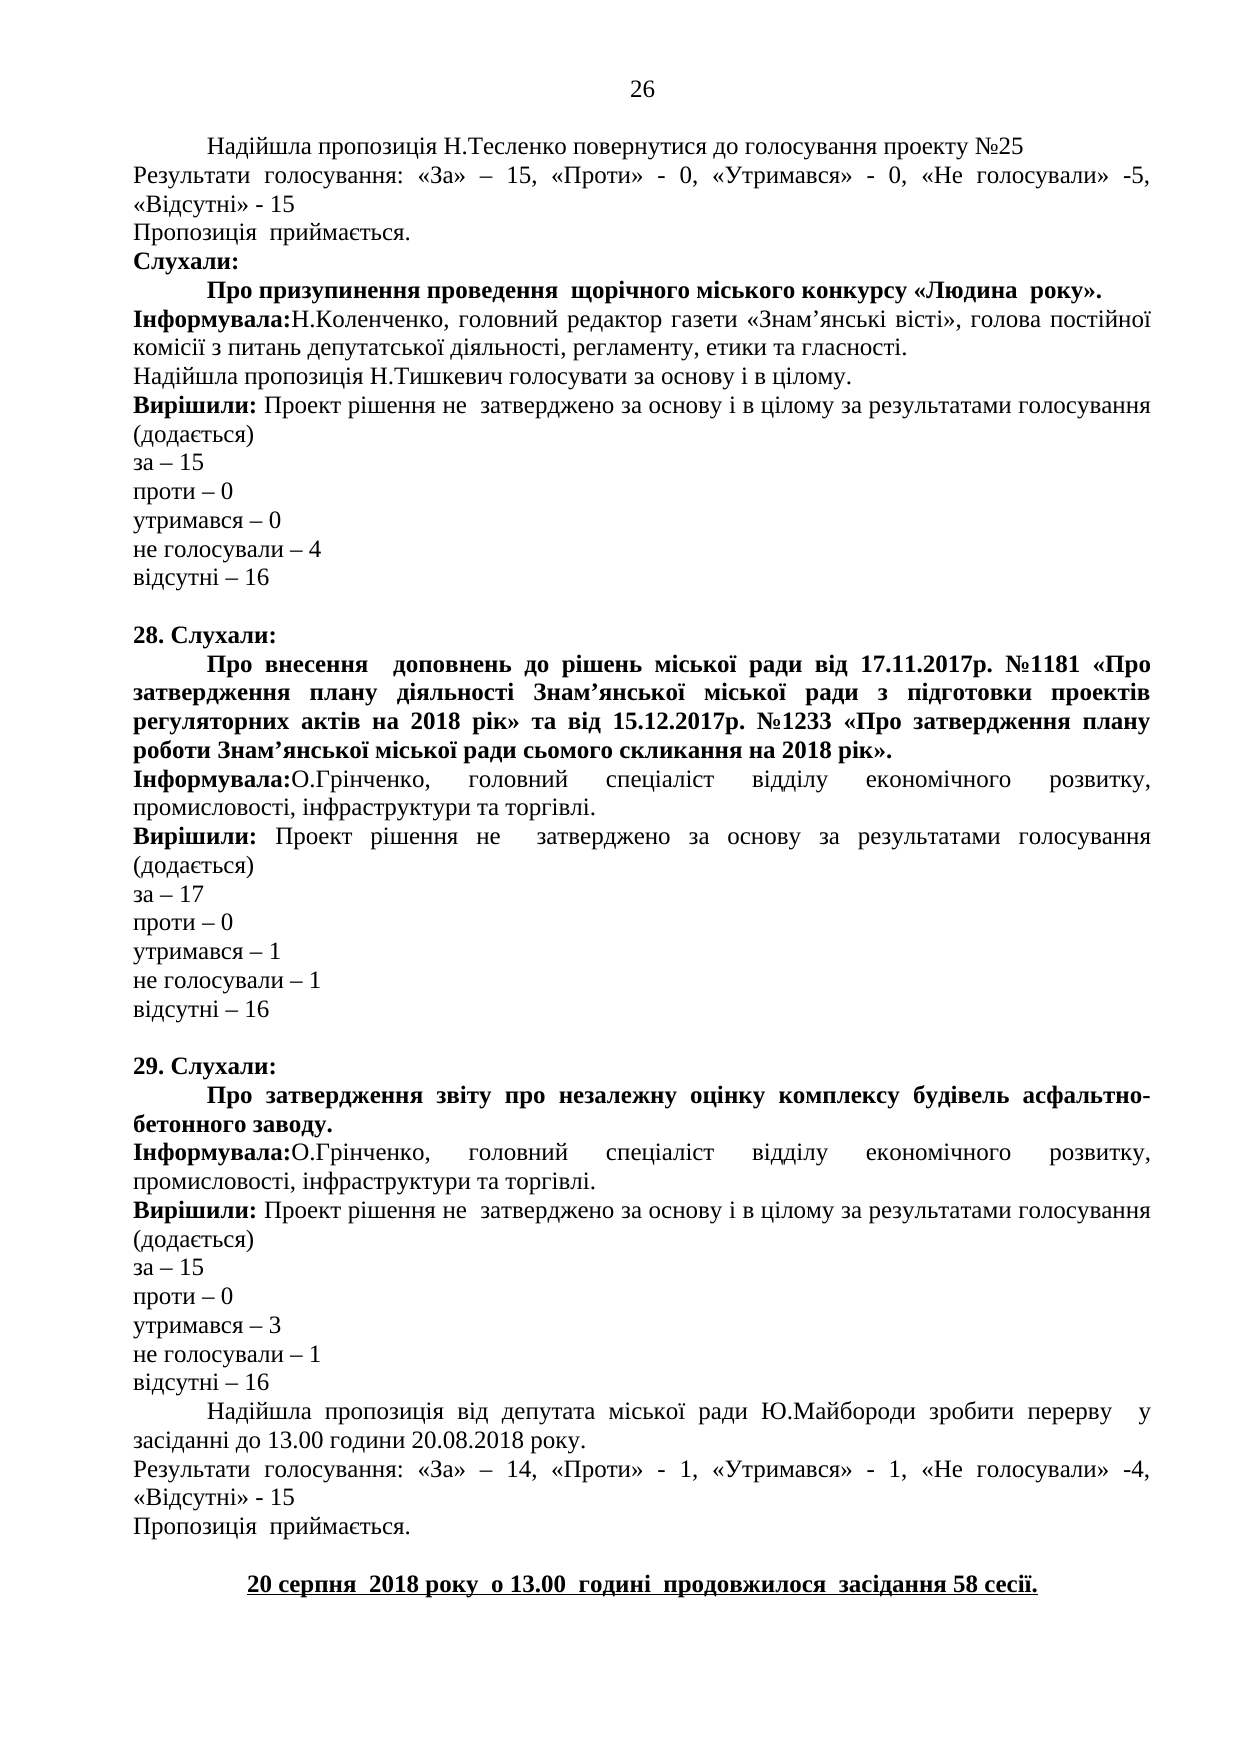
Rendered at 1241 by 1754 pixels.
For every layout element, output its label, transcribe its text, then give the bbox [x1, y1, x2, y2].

text утримався – 3 [133, 1310, 1152, 1339]
text проти – 0 [133, 907, 1152, 936]
text Про внесення доповнень до рішень міської ради від 17.11.2017р. №1181 «Про затвердження плану діяльності Знам’янської міської ради з підготовки проектів регуляторних актів на 2018 рік» та від 15.12.2017р. №1233 «Про затвердження плану роботи Знам’янської міської ради сьомого скликання на 2018 рік». [133, 649, 1152, 764]
text утримався – 1 [133, 936, 1152, 965]
text не голосували – 1 [133, 1339, 1152, 1367]
text за – 15 [133, 1252, 1152, 1281]
text Інформувала:О.Грінченко, головний спеціаліст відділу економічного розвитку, промисловості, інфраструктури та торгівлі. [133, 1137, 1152, 1195]
text Вирішили: Проект рішення не затверджено за основу за результатами голосування (додається) [133, 821, 1152, 879]
text Надійшла пропозиція Н.Тесленко повернутися до голосування проекту №25 [133, 131, 1152, 160]
text Пропозиція приймається. [133, 1511, 1152, 1540]
text 28. Слухали: [133, 620, 1152, 649]
text Надійшла пропозиція Н.Тишкевич голосувати за основу і в цілому. [133, 361, 1152, 390]
text Результати голосування: «За» – 14, «Проти» - 1, «Утримався» - 1, «Не голосували» -4, «Відсутні» - 15 [133, 1454, 1152, 1511]
text 29. Слухали: [133, 1051, 1152, 1080]
text проти – 0 [133, 476, 1152, 505]
text за – 17 [133, 879, 1152, 907]
text Пропозиція приймається. [133, 217, 1152, 246]
text за – 15 [133, 447, 1152, 476]
text Вирішили: Проект рішення не затверджено за основу і в цілому за результатами голосування (додається) [133, 1195, 1152, 1252]
text не голосували – 1 [133, 965, 1152, 994]
text Інформувала:О.Грінченко, головний спеціаліст відділу економічного розвитку, промисловості, інфраструктури та торгівлі. [133, 764, 1152, 821]
text Вирішили: Проект рішення не затверджено за основу і в цілому за результатами голосування (додається) [133, 390, 1152, 447]
text 20 серпня 2018 року о 13.00 годині продовжилося засідання 58 сесії. [133, 1569, 1152, 1597]
text не голосували – 4 [133, 534, 1152, 562]
text Про призупинення проведення щорічного міського конкурсу «Людина року». [133, 275, 1152, 304]
text утримався – 0 [133, 505, 1152, 534]
text Про затвердження звіту про незалежну оцінку комплексу будівель асфальтно-бетонного заводу. [133, 1080, 1152, 1137]
text відсутні – 16 [133, 994, 1152, 1022]
text Надійшла пропозиція від депутата міської ради Ю.Майбороди зробити перерву у засіданні до 13.00 години 20.08.2018 року. [133, 1396, 1152, 1454]
text Результати голосування: «За» – 15, «Проти» - 0, «Утримався» - 0, «Не голосували» -5, «Відсутні» - 15 [133, 160, 1152, 217]
text Інформувала:Н.Коленченко, головний редактор газети «Знам’янські вісті», голова постійної комісії з питань депутатської діяльності, регламенту, етики та гласності. [133, 304, 1152, 361]
text відсутні – 16 [133, 1367, 1152, 1396]
text Слухали: [133, 246, 1152, 275]
text проти – 0 [133, 1281, 1152, 1310]
text відсутні – 16 [133, 562, 1152, 591]
